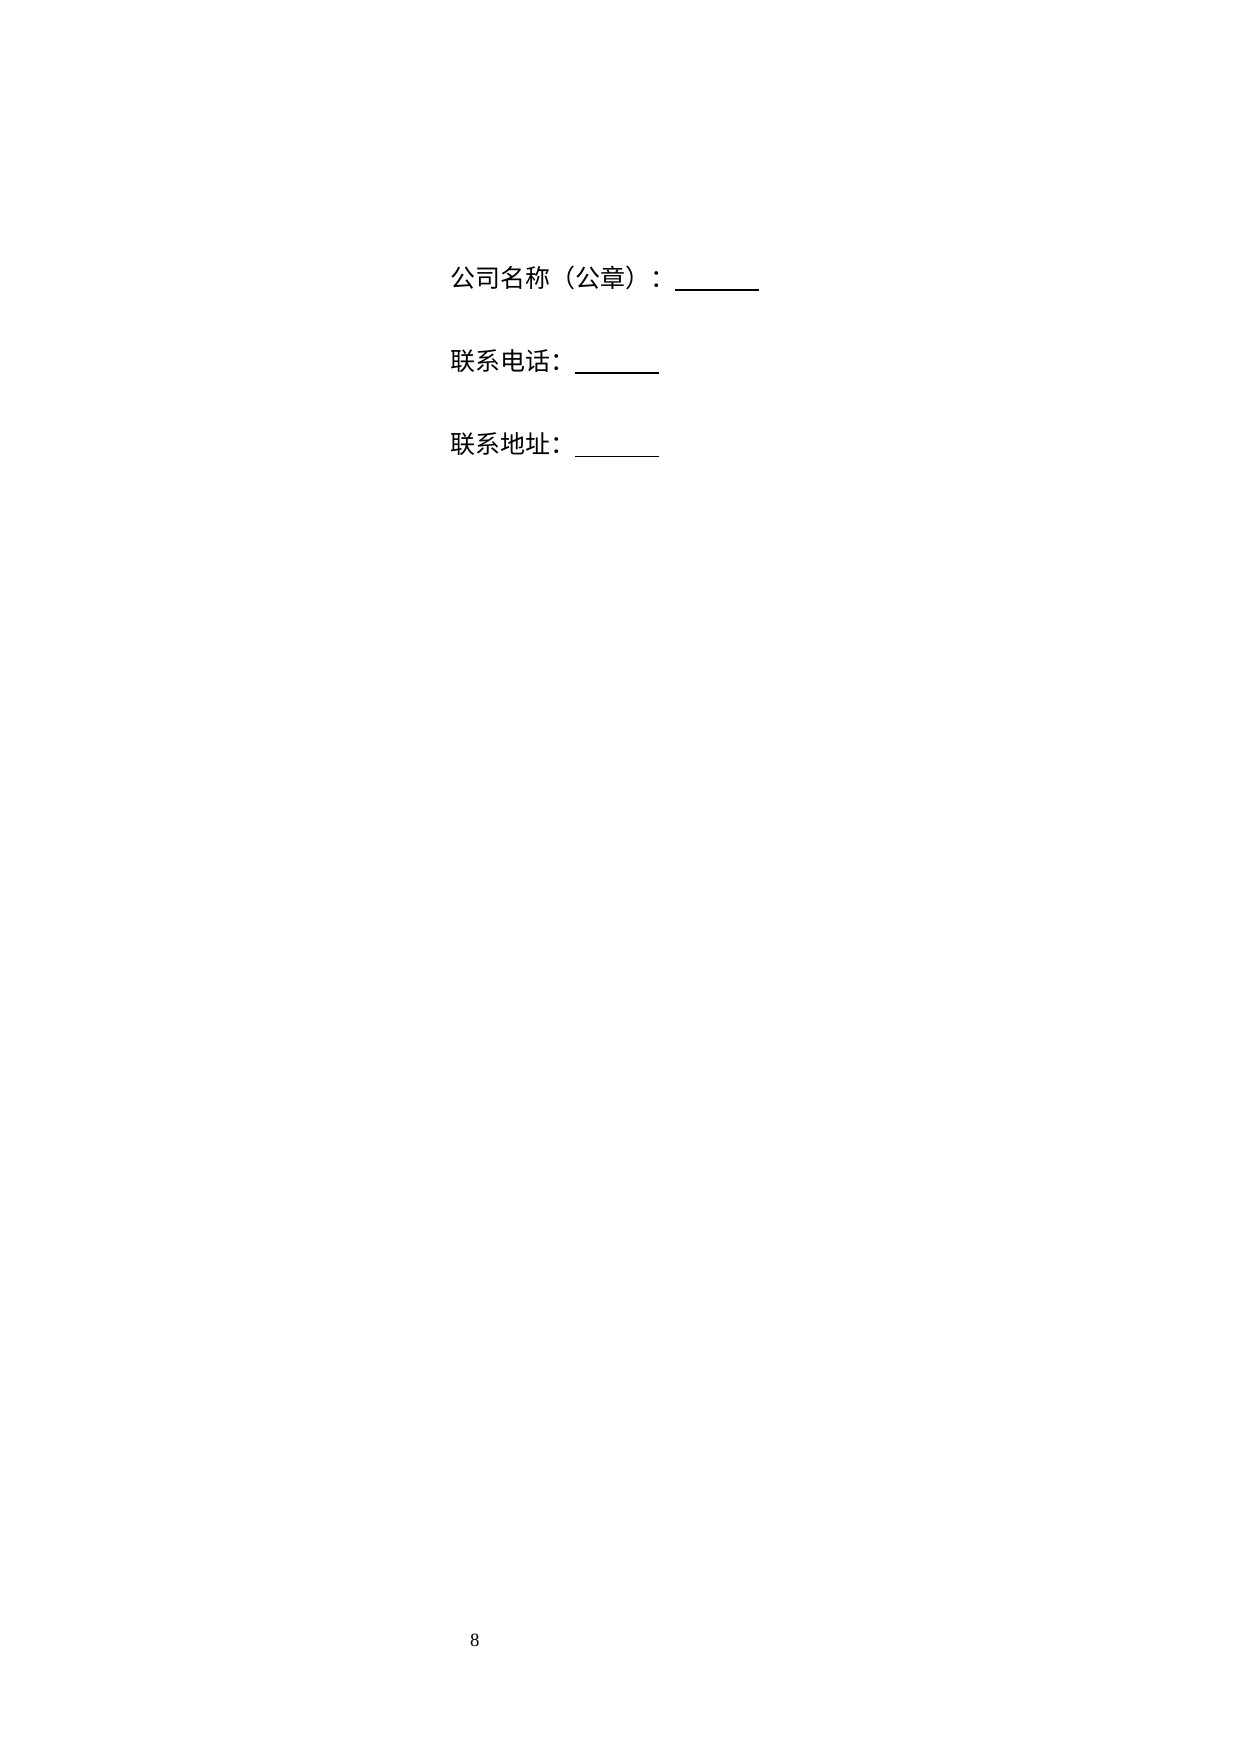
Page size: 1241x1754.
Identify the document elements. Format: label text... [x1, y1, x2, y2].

text 联系电话： [187, 327, 1053, 392]
text 联系地址： [187, 410, 1053, 475]
text 公司名称（公章）： [187, 244, 953, 309]
